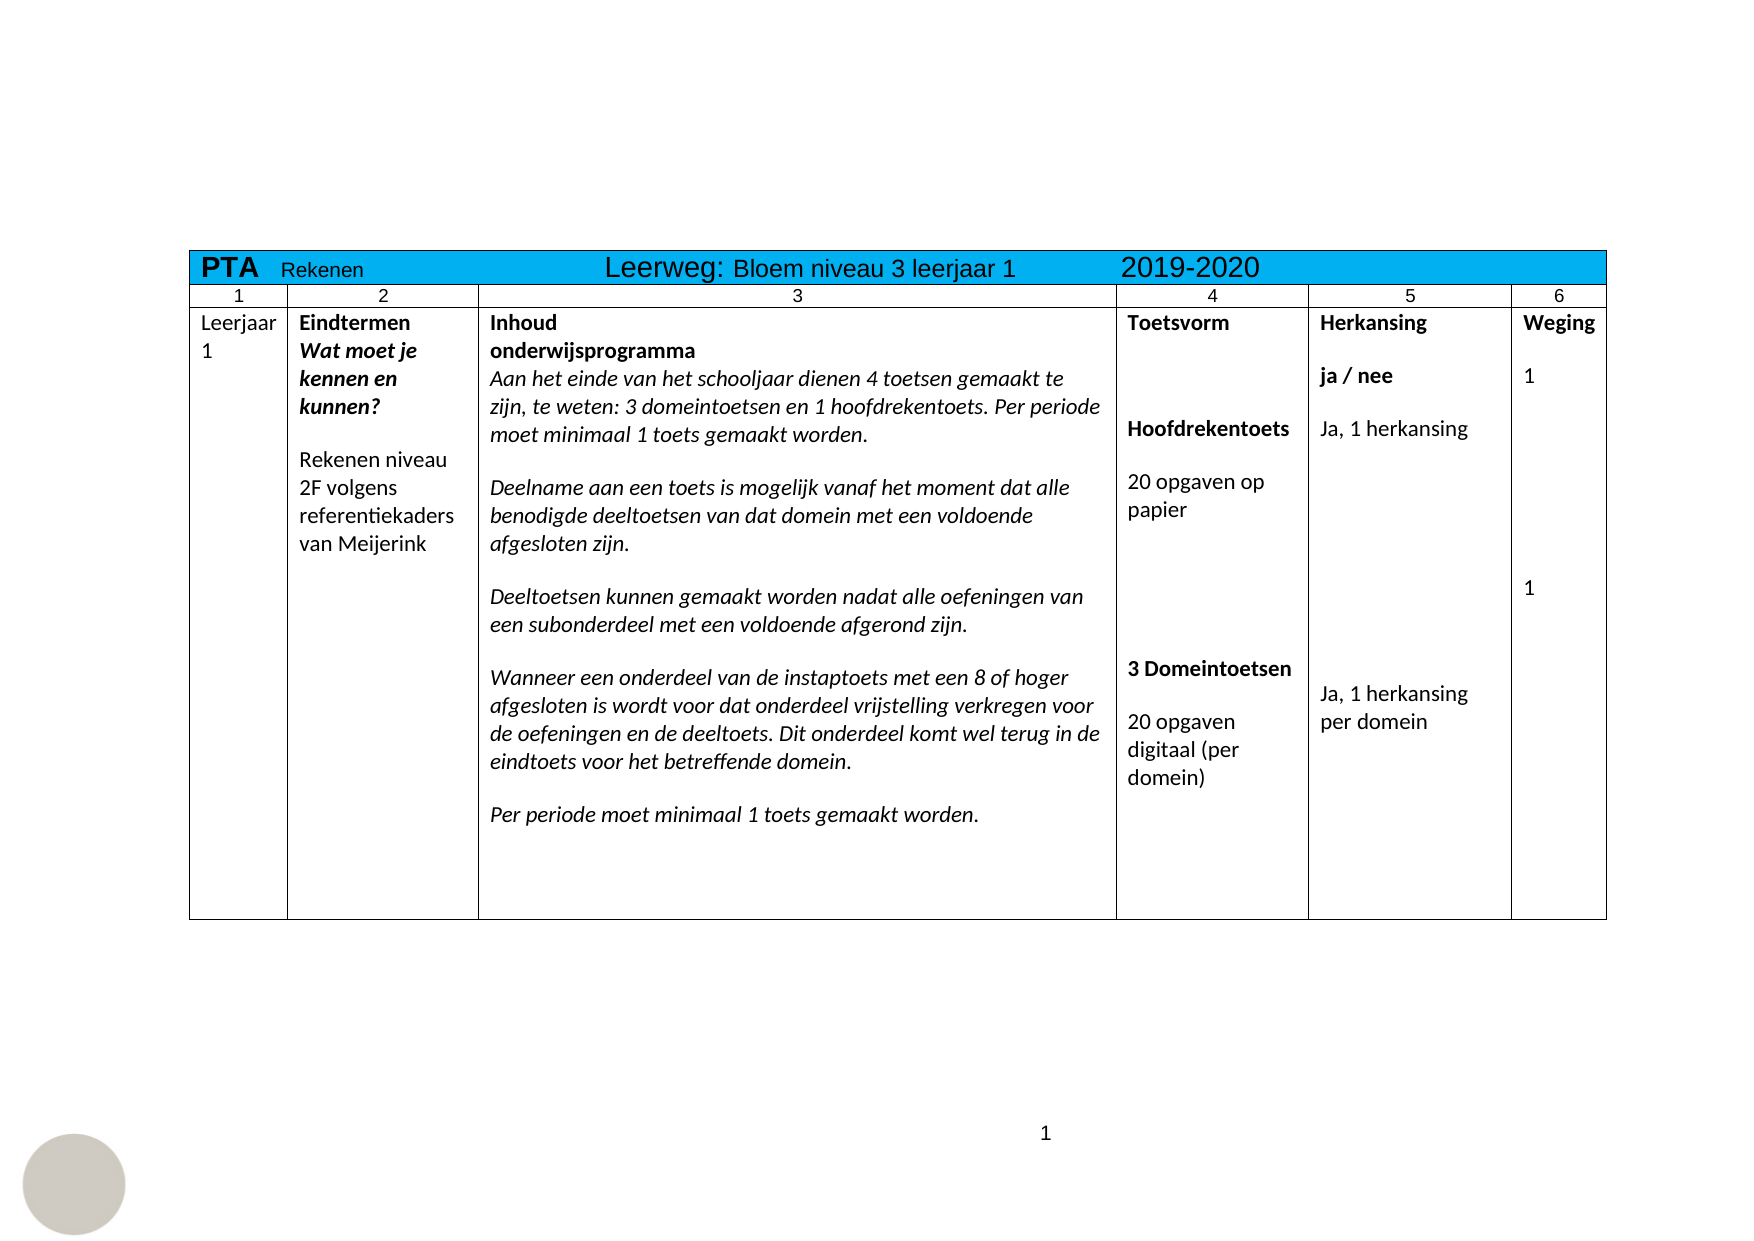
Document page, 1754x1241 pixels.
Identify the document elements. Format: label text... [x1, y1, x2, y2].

table_cell 2 [288, 285, 478, 307]
picture [1, 1117, 140, 1241]
table_cell Herkansing ja / nee Ja, 1 herkansing Ja, 1 herkansing per domein [1309, 308, 1511, 919]
table_cell Weging 1 1 [1512, 308, 1606, 919]
table_cell Inhoud onderwijsprogramma Aan het einde van het schooljaar dienen 4 toetsen gemaakt te zijn, te weten: 3 domeintoetsen en 1 hoofdrekentoets. Per periode moet minimaal 1 toets gemaakt worden. Deelname aan een toets is mogelijk vanaf het moment dat alle benodigde deeltoetsen van dat domein met een voldoende afgesloten zijn. Deeltoetsen kunnen gemaakt worden nadat alle oefeningen van een subonderdeel met een voldoende afgerond zijn. Wanneer een onderdeel van de instaptoets met een 8 of hoger afgesloten is wordt voor dat onderdeel vrijstelling verkregen voor de oefeningen en de deeltoets. Dit onderdeel komt wel terug in de eindtoets voor het betreffende domein. Per periode moet minimaal 1 toets gemaakt worden. [479, 308, 1116, 919]
table_cell Eindtermen Wat moet je kennen en kunnen? Rekenen niveau 2F volgens referentiekaders van Meijerink [288, 308, 478, 919]
table_cell 6 [1512, 285, 1606, 307]
table_header PTA Rekenen Leerweg: Bloem niveau 3 leerjaar 1 2019-2020 [190, 251, 1606, 284]
table_cell 1 [190, 285, 287, 307]
table_cell 4 [1117, 285, 1308, 307]
table_cell Leerjaar 1 [190, 308, 287, 919]
table_cell Toetsvorm Hoofdrekentoets 20 opgaven op papier 3 Domeintoetsen 20 opgaven digitaal (per domein) [1117, 308, 1308, 919]
table_cell 5 [1309, 285, 1511, 307]
table_cell 3 [479, 285, 1116, 307]
